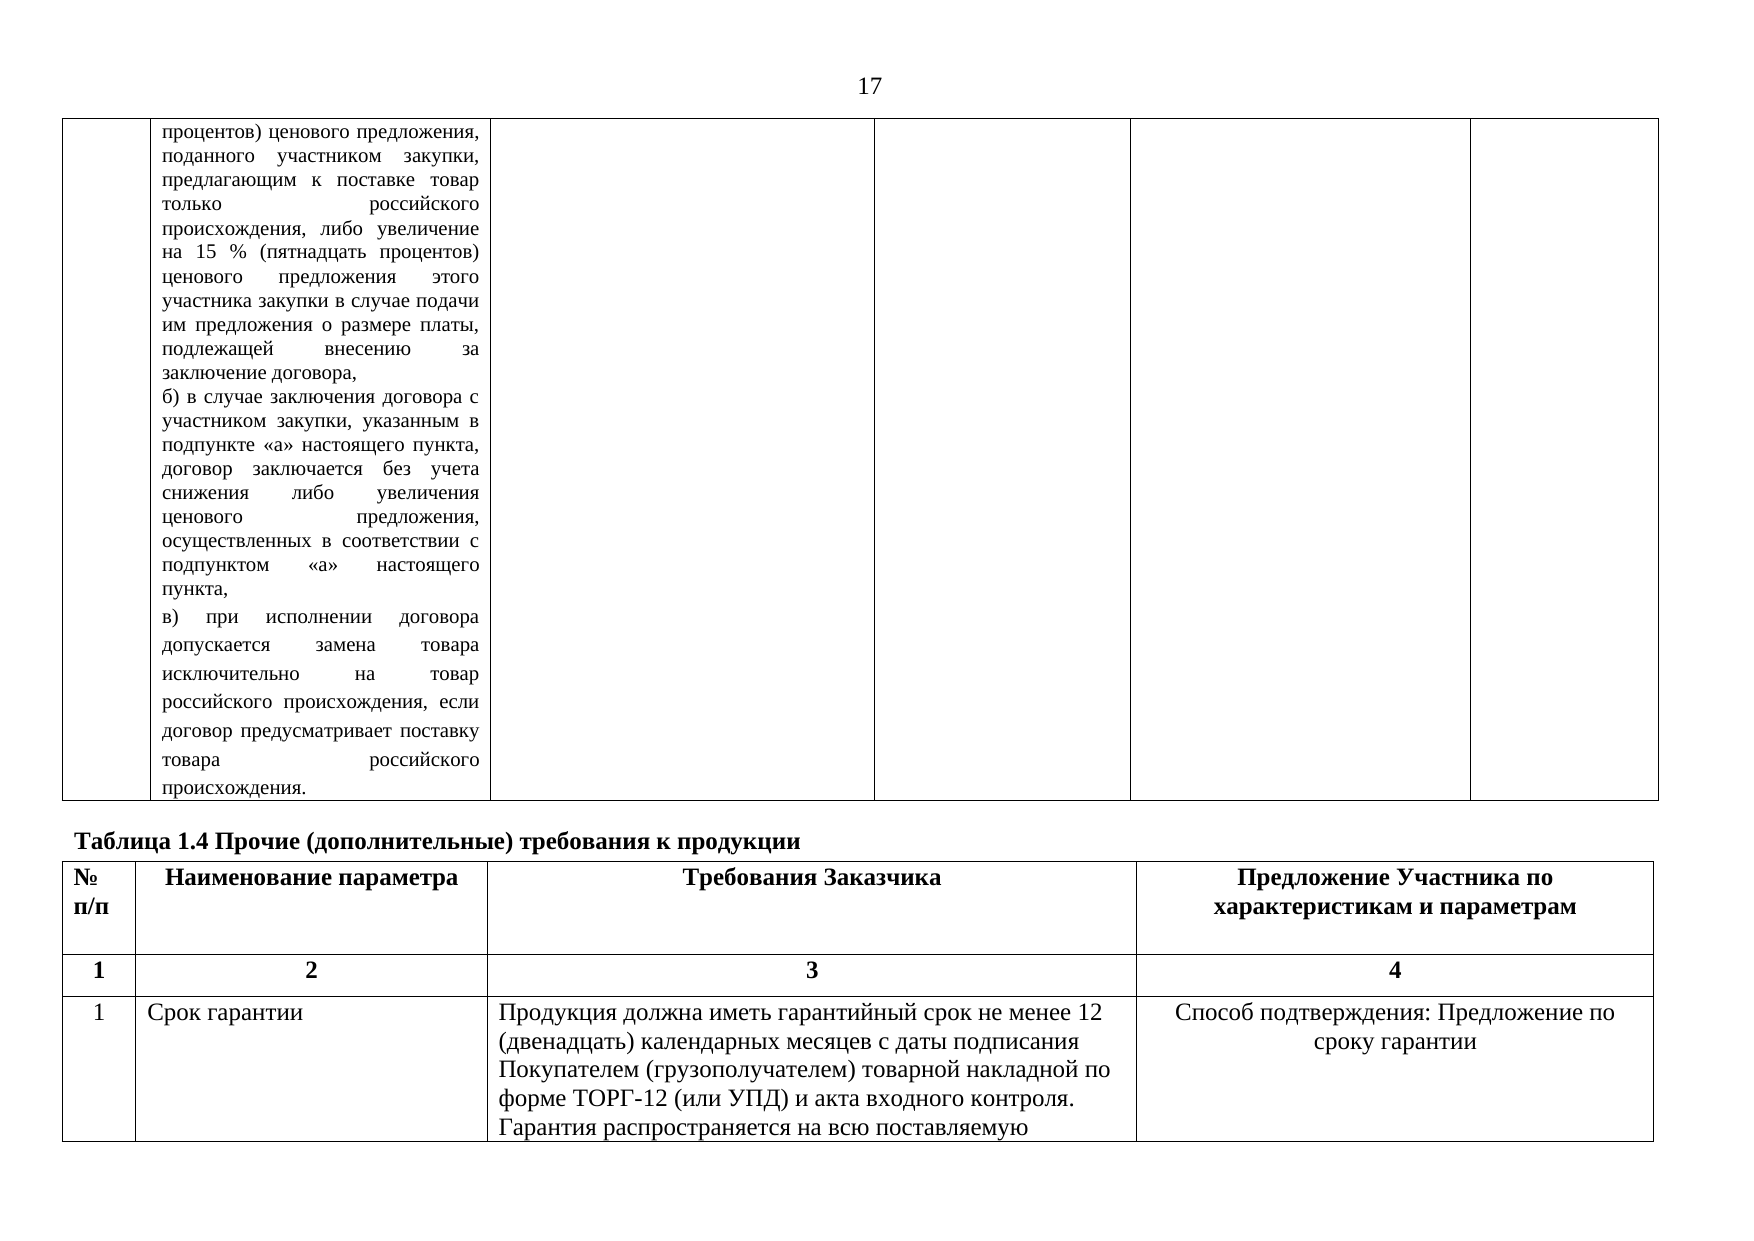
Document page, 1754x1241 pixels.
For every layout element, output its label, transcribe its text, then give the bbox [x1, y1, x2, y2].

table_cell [488, 997, 1136, 1141]
table_cell 2 [136, 955, 487, 996]
table_cell [63, 119, 150, 800]
table_header № п/п [63, 862, 135, 954]
table_cell 3 [488, 955, 1136, 996]
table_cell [491, 119, 874, 800]
table_cell [1471, 119, 1658, 800]
table_cell Срок гарантии [136, 997, 487, 1141]
subtitle Таблица 1.4 Прочие (дополнительные) требования к продукции [74, 826, 1665, 855]
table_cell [151, 119, 490, 800]
table_cell 1 [63, 997, 135, 1141]
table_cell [875, 119, 1130, 800]
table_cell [1131, 119, 1470, 800]
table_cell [1137, 997, 1653, 1141]
table_cell 4 [1137, 955, 1653, 996]
table_header Предложение Участника по характеристикам и параметрам [1137, 862, 1653, 954]
table_header Наименование параметра [136, 862, 487, 954]
table_header Требования Заказчика [488, 862, 1136, 954]
table_cell 1 [63, 955, 135, 996]
